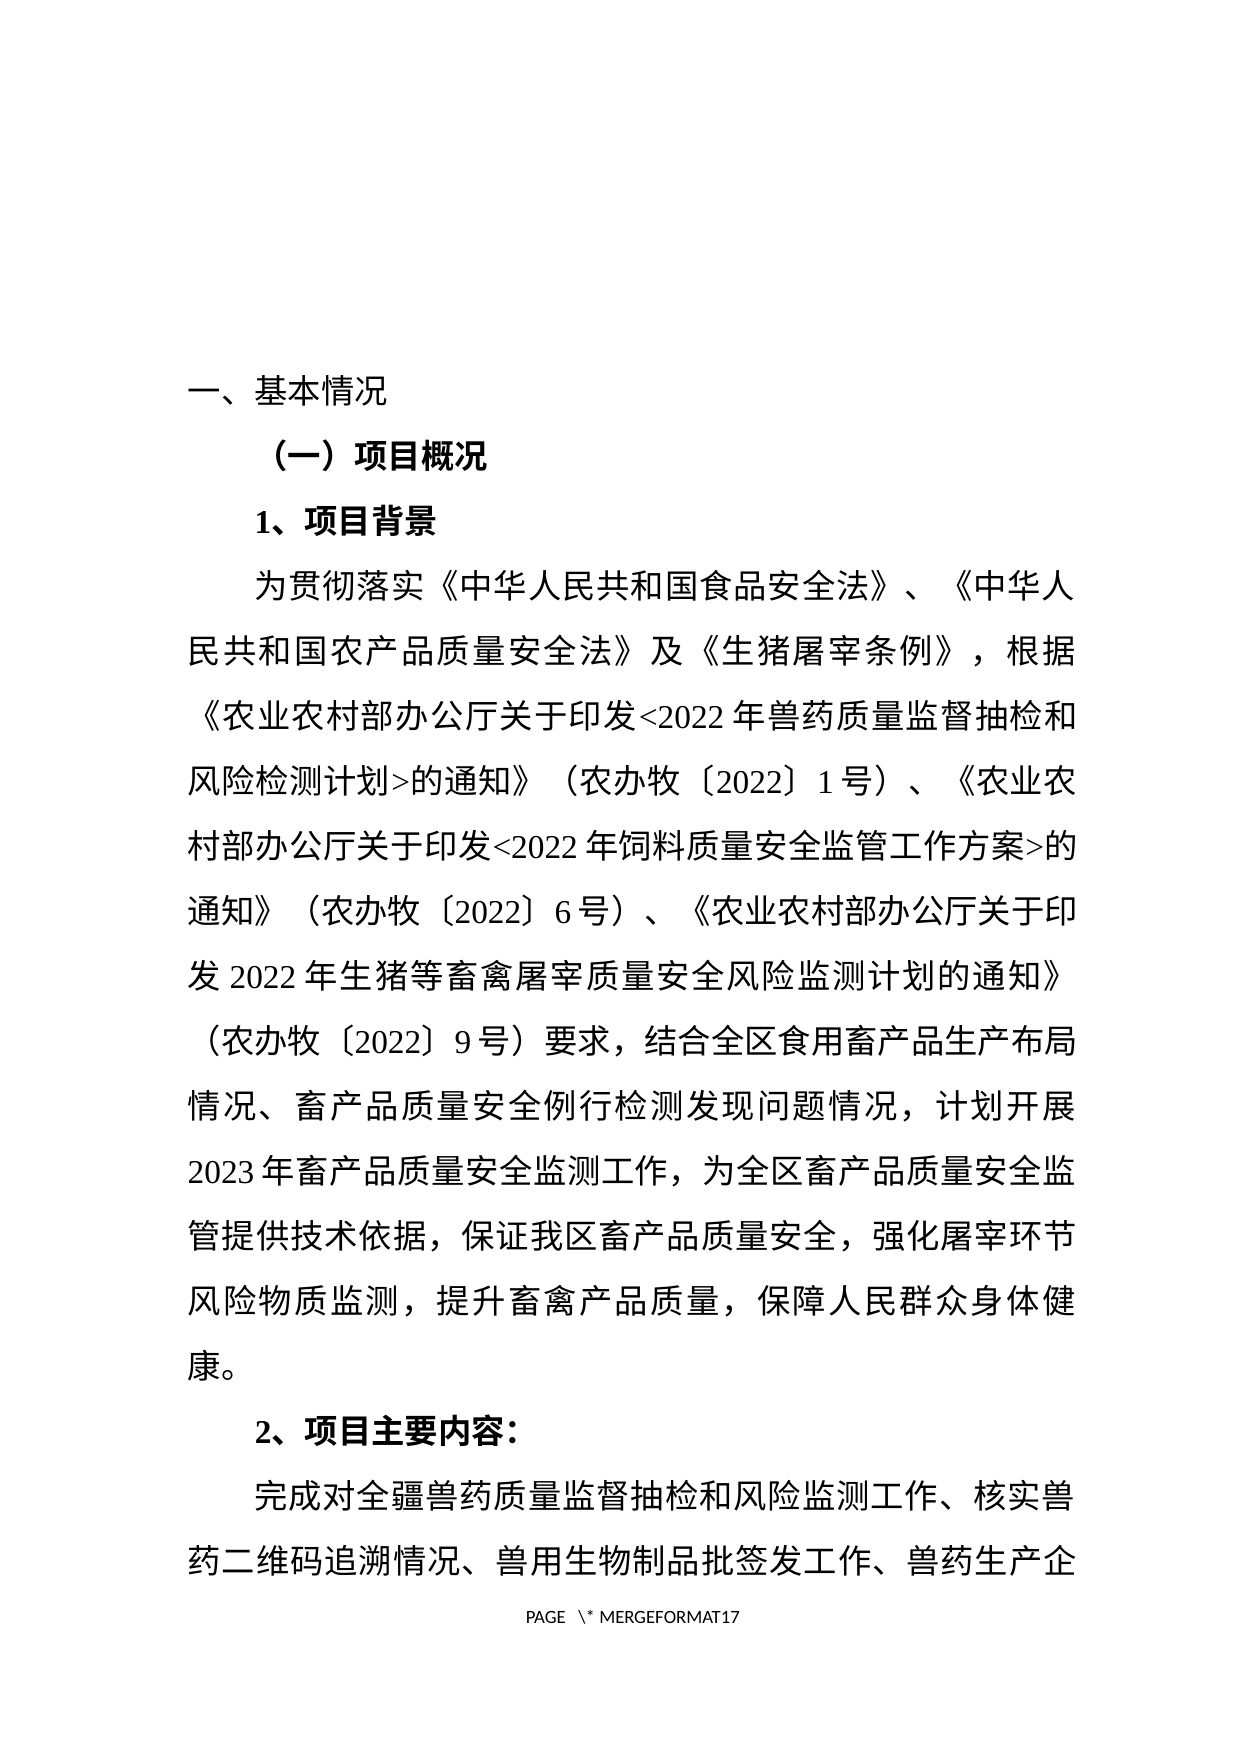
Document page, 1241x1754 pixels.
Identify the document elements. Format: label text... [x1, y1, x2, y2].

title 项目主要内容： [187, 1397, 1078, 1462]
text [187, 1462, 1078, 1592]
text 为贯彻落实《中华人民共和国食品安全法》、《中华人民共和国农产品质量安全法》及《生猪屠宰条例》，根据《农业农村部办公厅关于印发<2022年兽药质量监督抽检和风险检测计划>的通知》（农办牧〔2022〕1号）、《农业农村部办公厅关于印发<2022年饲料质量安全监管工作方案>的通知》（农办牧〔2022〕6号）、《农业农村部办公厅关于印发2022年生猪等畜禽屠宰质量安全风险监测计划的通知》（农办牧〔2022〕9号）要求，结合全区食用畜产品生产布局情况、畜产品质量安全例行检测发现问题情况，计划开展2023年畜产品质量安全监测工作，为全区畜产品质量安全监管提供技术依据，保证我区畜产品质量安全，强化屠宰环节风险物质监测，提升畜禽产品质量，保障人民群众身体健康。 [187, 552, 1078, 1397]
text 一、基本情况 [187, 357, 1078, 422]
text （一）项目概况 [187, 422, 1078, 487]
text 1、项目背景 [187, 487, 1078, 552]
